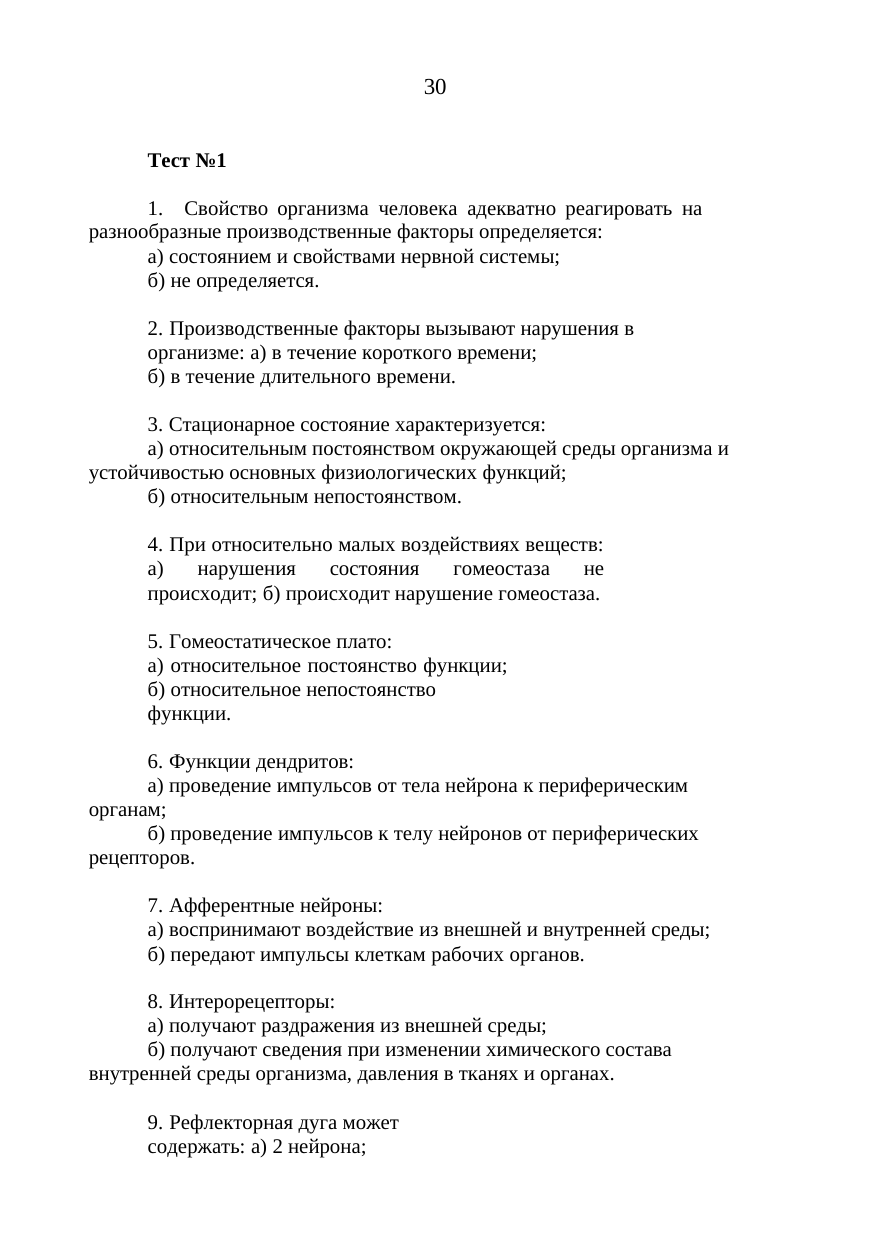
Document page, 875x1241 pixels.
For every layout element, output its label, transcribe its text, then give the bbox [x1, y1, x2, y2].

list Стационарное состояние характеризуется: [147, 412, 845, 436]
list Интерорецепторы: [147, 990, 845, 1013]
list Производственные факторы вызывают нарушения в организме: а) в течение короткого времени; [147, 316, 735, 364]
text а) состоянием и свойствами нервной системы; б) не определяется. [147, 244, 562, 292]
text а) относительное постоянство функции; б) относительное непостоянство функции. [147, 653, 524, 725]
text а) получают раздражения из внешней среды; [147, 1013, 845, 1037]
list При относительно малых воздействиях веществ: а) нарушения состояния гомеостаза не происходит; б) происходит нарушение гомеостаза. [147, 532, 604, 604]
list Свойство организма человека адекватно реагировать на разнообразные производственные факторы определяется: [88, 195, 755, 243]
list Рефлекторная дуга может содержать: а) 2 нейрона; [147, 1109, 500, 1158]
text Тест №1 [147, 148, 845, 172]
text а) воспринимают воздействие из внешней и внутренней среды; б) передают импульсы клеткам рабочих органов. [147, 917, 712, 966]
text а) относительным постоянством окружающей среды организма и устойчивостью основных физиологических функций; [88, 436, 730, 484]
list Функции дендритов: [147, 749, 845, 773]
text б) относительным непостоянством. [147, 484, 845, 508]
text а) проведение импульсов от тела нейрона к периферическим органам; [88, 773, 729, 821]
list Гомеостатическое плато: [147, 629, 845, 653]
text б) проведение импульсов к телу нейронов от периферических рецепторов. [88, 821, 729, 869]
text б) получают сведения при изменении химического состава внутренней среды организма, давления в тканях и органах. [88, 1037, 673, 1085]
list Афферентные нейроны: [147, 893, 845, 917]
text б) в течение длительного времени. [147, 364, 845, 388]
